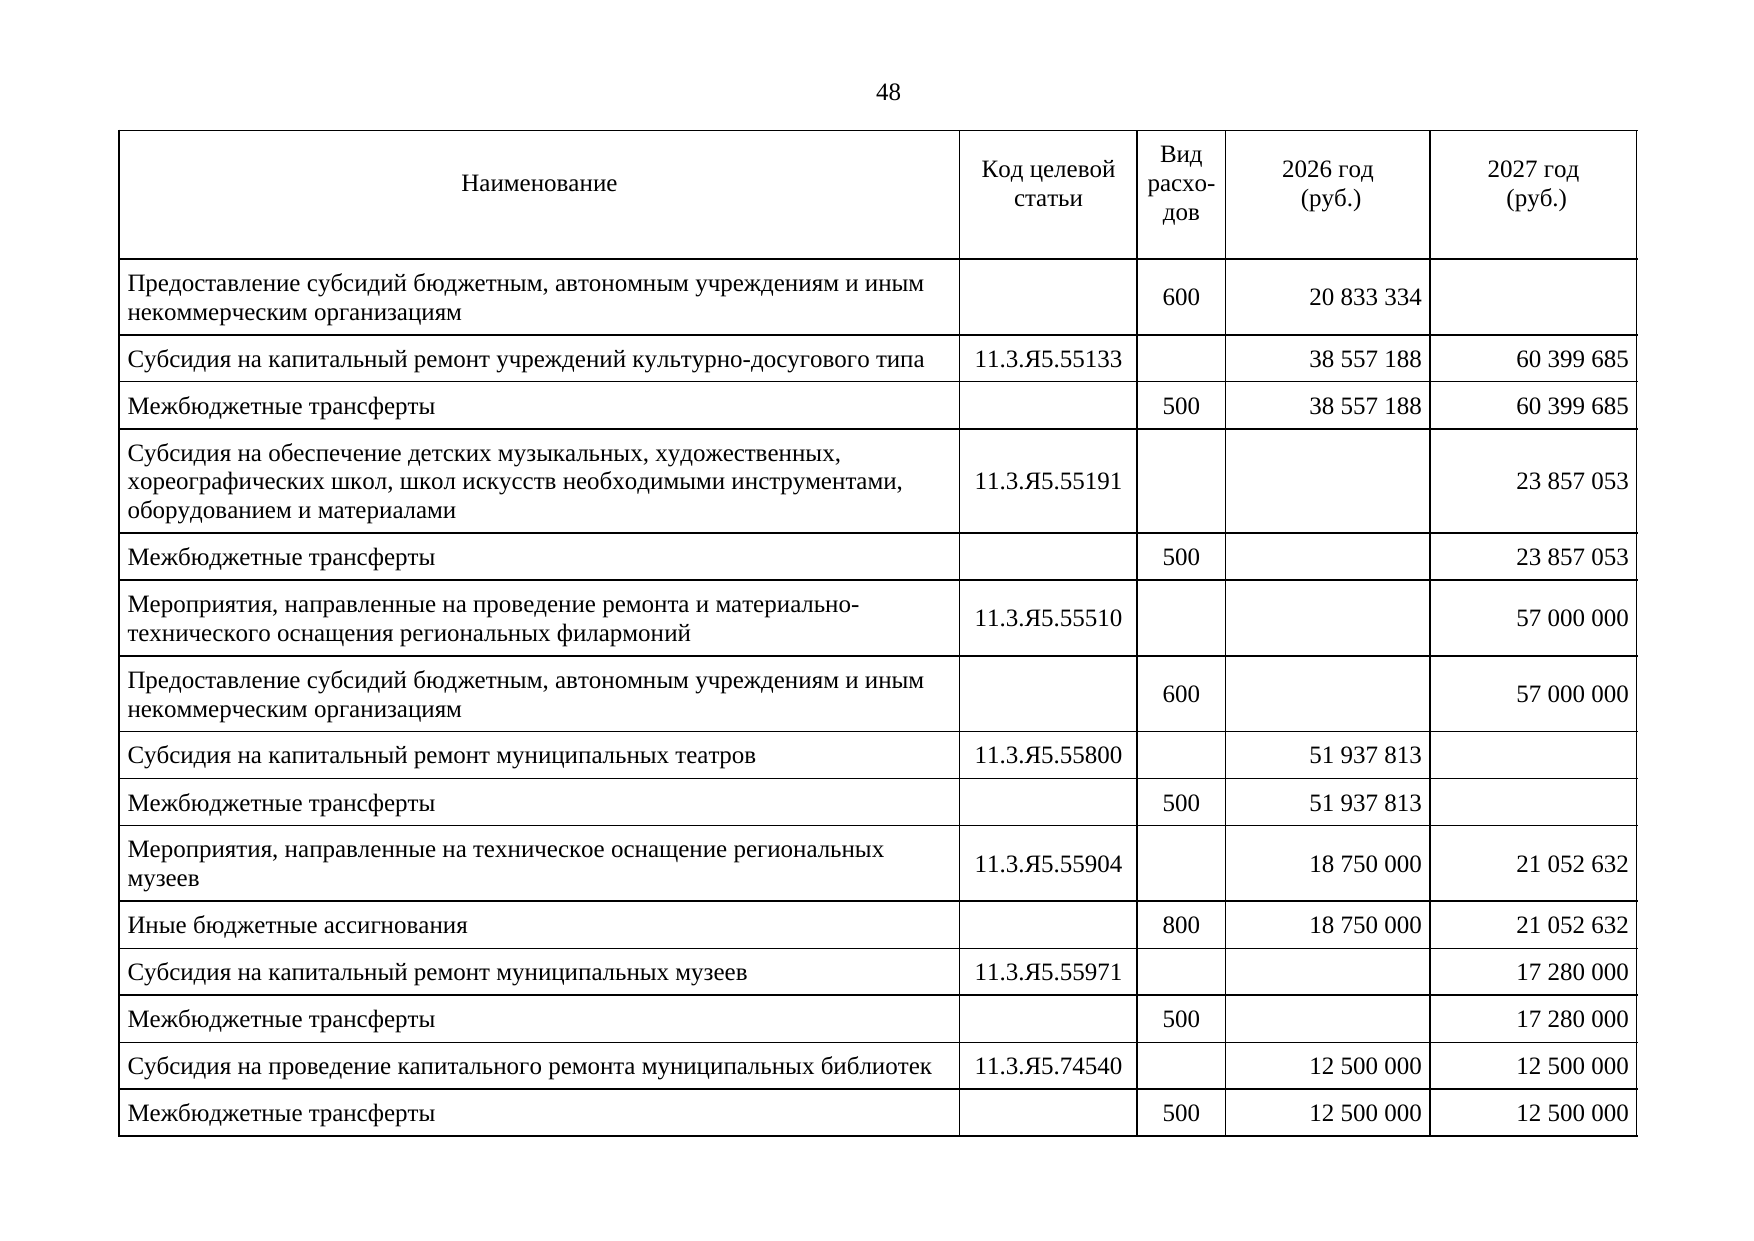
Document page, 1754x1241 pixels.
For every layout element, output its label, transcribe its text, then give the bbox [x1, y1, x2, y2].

table_header 2027 год (руб.) [1431, 131, 1636, 258]
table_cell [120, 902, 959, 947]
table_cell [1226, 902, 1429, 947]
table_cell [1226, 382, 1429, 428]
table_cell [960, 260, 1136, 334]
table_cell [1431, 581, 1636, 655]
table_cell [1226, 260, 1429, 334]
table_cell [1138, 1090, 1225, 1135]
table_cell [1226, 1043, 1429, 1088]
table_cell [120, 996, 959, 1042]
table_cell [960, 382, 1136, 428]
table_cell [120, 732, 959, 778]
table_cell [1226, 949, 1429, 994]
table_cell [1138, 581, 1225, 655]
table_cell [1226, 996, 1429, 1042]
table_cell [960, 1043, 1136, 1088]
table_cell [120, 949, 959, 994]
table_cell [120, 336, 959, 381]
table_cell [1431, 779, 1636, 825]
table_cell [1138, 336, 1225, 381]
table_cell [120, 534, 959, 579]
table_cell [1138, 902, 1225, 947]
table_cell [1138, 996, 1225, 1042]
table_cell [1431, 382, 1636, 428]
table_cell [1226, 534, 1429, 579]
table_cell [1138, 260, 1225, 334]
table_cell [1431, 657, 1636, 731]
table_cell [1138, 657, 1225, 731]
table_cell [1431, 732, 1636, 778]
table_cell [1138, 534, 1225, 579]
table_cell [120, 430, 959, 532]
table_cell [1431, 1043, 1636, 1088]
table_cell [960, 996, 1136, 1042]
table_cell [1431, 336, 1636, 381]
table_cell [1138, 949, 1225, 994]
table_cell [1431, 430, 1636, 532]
table_header Вид расхо-дов [1138, 131, 1225, 258]
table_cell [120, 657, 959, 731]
table_header Код целевой статьи [960, 131, 1136, 258]
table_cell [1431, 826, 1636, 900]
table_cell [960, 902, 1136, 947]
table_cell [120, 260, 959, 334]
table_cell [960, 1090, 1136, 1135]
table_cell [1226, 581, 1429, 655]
table_header 2026 год (руб.) [1226, 131, 1429, 258]
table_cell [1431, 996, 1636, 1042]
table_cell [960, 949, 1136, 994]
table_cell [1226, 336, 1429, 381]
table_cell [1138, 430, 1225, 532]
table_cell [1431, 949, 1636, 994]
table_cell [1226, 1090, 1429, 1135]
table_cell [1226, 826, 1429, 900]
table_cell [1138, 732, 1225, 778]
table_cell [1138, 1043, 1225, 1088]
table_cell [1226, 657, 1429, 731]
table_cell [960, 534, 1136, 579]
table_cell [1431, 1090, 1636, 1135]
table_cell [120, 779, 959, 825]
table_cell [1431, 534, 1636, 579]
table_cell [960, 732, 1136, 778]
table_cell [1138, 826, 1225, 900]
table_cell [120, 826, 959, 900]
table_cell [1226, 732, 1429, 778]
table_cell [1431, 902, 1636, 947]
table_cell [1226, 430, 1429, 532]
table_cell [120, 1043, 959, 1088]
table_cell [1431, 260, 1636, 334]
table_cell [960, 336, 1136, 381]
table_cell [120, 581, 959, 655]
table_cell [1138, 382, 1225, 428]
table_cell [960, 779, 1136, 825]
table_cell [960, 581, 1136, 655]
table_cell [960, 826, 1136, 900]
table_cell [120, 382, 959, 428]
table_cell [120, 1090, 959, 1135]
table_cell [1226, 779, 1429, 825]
table_header Наименование [120, 131, 959, 258]
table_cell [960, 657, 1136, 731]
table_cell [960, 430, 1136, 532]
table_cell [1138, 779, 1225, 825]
